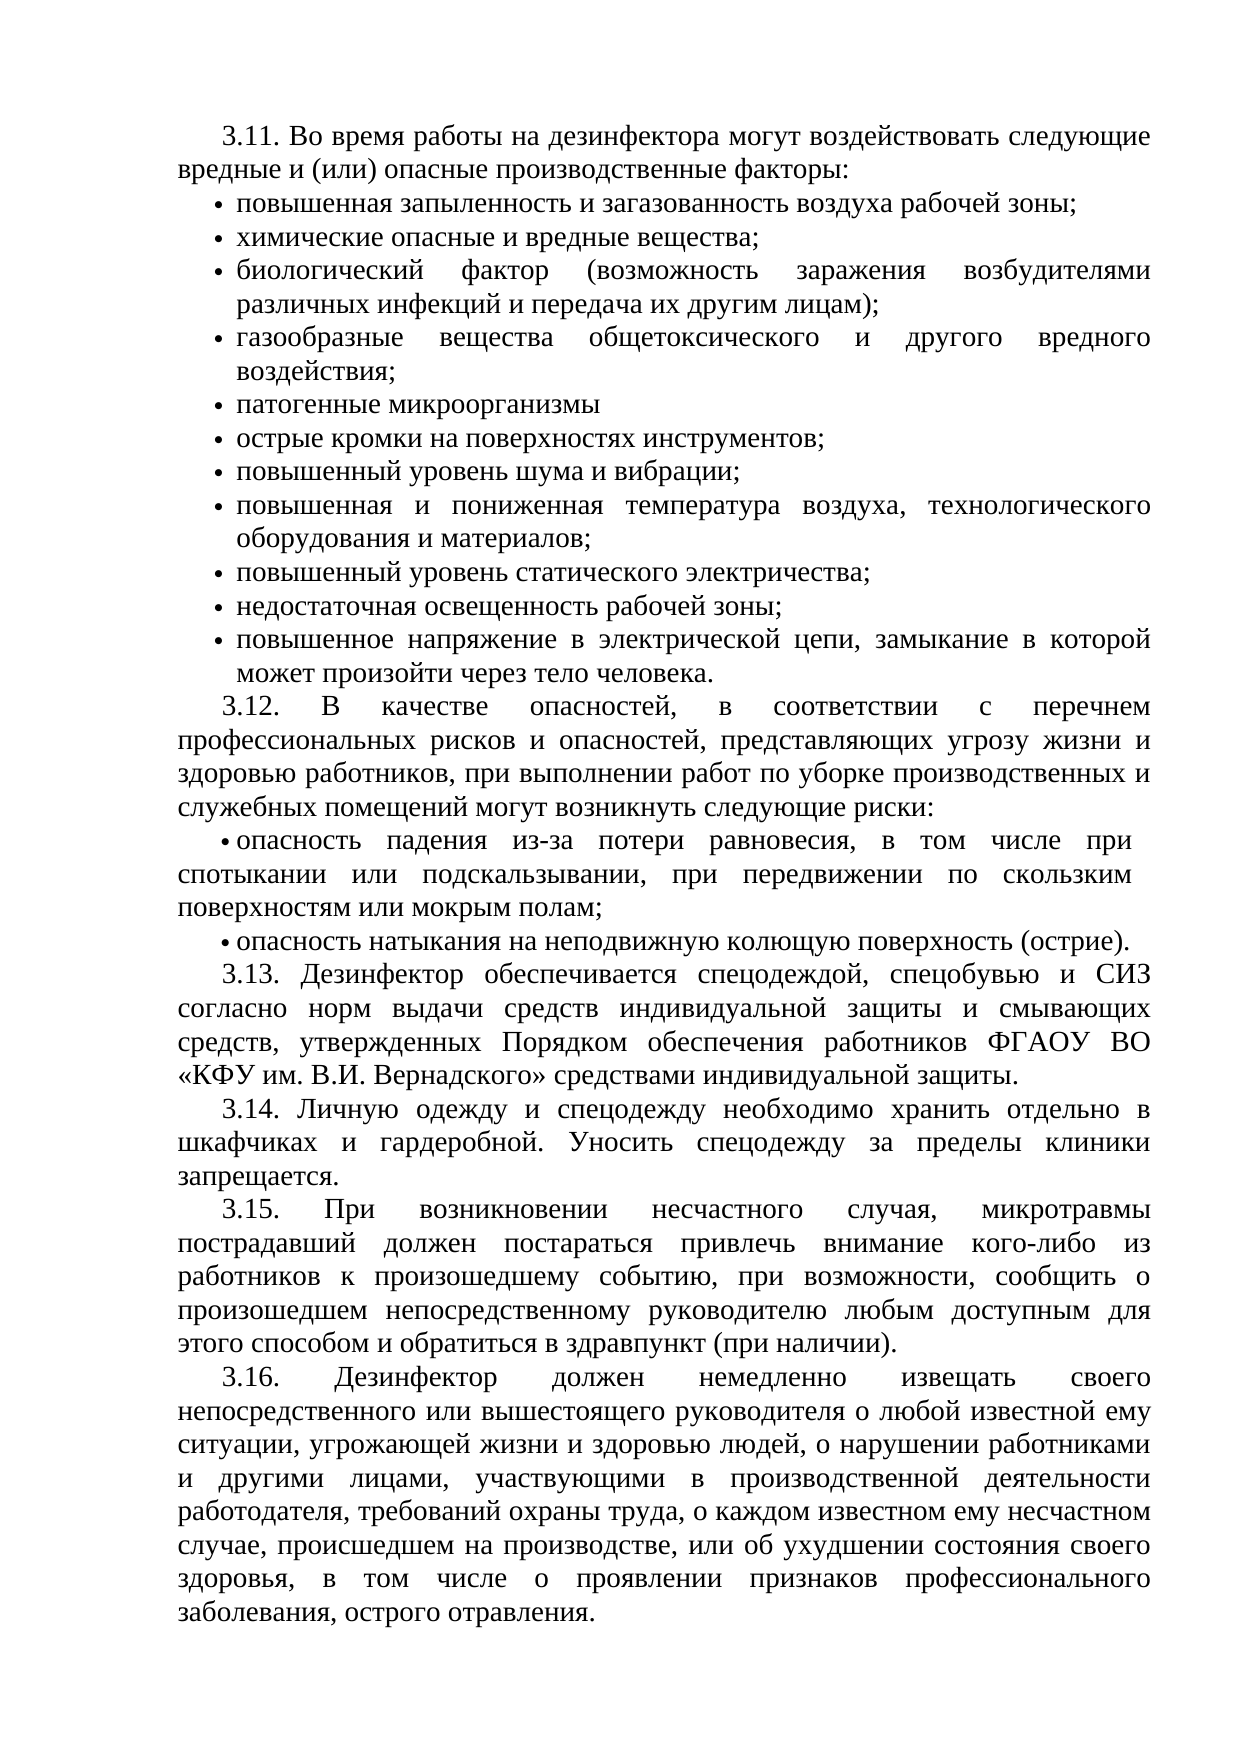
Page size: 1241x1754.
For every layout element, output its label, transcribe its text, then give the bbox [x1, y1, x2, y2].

list опасность падения из-за потери равновесия, в том числе при спотыкании или подскальзывании, при передвижении по скользким поверхностям или мокрым полам; [177, 822, 1133, 923]
list недостаточная освещенность рабочей зоны; [215, 588, 1152, 621]
text 3.11. Во время работы на дезинфектора могут воздействовать следующие вредные и (или) опасные производственные факторы: [177, 118, 1152, 185]
list повышенная и пониженная температура воздуха, технологического оборудования и материалов; [215, 487, 1152, 554]
list биологический фактор (возможность заражения возбудителями различных инфекций и передача их другим лицам); [215, 252, 1152, 319]
text 3.12. В качестве опасностей, в соответствии с перечнем профессиональных рисков и опасностей, представляющих угрозу жизни и здоровью работников, при выполнении работ по уборке производственных и служебных помещений могут возникнуть следующие риски: [177, 688, 1152, 822]
list повышенное напряжение в электрической цепи, замыкание в которой может произойти через тело человека. [215, 621, 1152, 688]
list острые кромки на поверхностях инструментов; [215, 420, 1152, 453]
list повышенный уровень статического электричества; [215, 554, 1152, 588]
list химические опасные и вредные вещества; [215, 219, 1152, 252]
text 3.15. При возникновении несчастного случая, микротравмы пострадавший должен постараться привлечь внимание кого-либо из работников к произошедшему событию, при возможности, сообщить о произошедшем непосредственному руководителю любым доступным для этого способом и обратиться в здравпункт (при наличии). [177, 1191, 1152, 1359]
list газообразные вещества общетоксического и другого вредного воздействия; [215, 319, 1152, 386]
list повышенная запыленность и загазованность воздуха рабочей зоны; [215, 185, 1152, 219]
list повышенный уровень шума и вибрации; [215, 453, 1152, 487]
text 3.16. Дезинфектор должен немедленно извещать своего непосредственного или вышестоящего руководителя о любой известной ему ситуации, угрожающей жизни и здоровью людей, о нарушении работниками и другими лицами, участвующими в производственной деятельности работодателя, требований охраны труда, о каждом известном ему несчастном случае, происшедшем на производстве, или об ухудшении состояния своего здоровья, в том числе о проявлении признаков профессионального заболевания, острого отравления. [177, 1359, 1152, 1627]
text 3.14. Личную одежду и спецодежду необходимо хранить отдельно в шкафчиках и гардеробной. Уносить спецодежду за пределы клиники запрещается. [177, 1091, 1152, 1191]
list патогенные микроорганизмы [215, 386, 1152, 420]
list опасность натыкания на неподвижную колющую поверхность (острие). [177, 923, 1133, 957]
text 3.13. Дезинфектор обеспечивается спецодеждой, спецобувью и СИЗ согласно норм выдачи средств индивидуальной защиты и смывающих средств, утвержденных Порядком обеспечения работников ФГАОУ ВО «КФУ им. В.И. Вернадского» средствами индивидуальной защиты. [177, 957, 1152, 1091]
